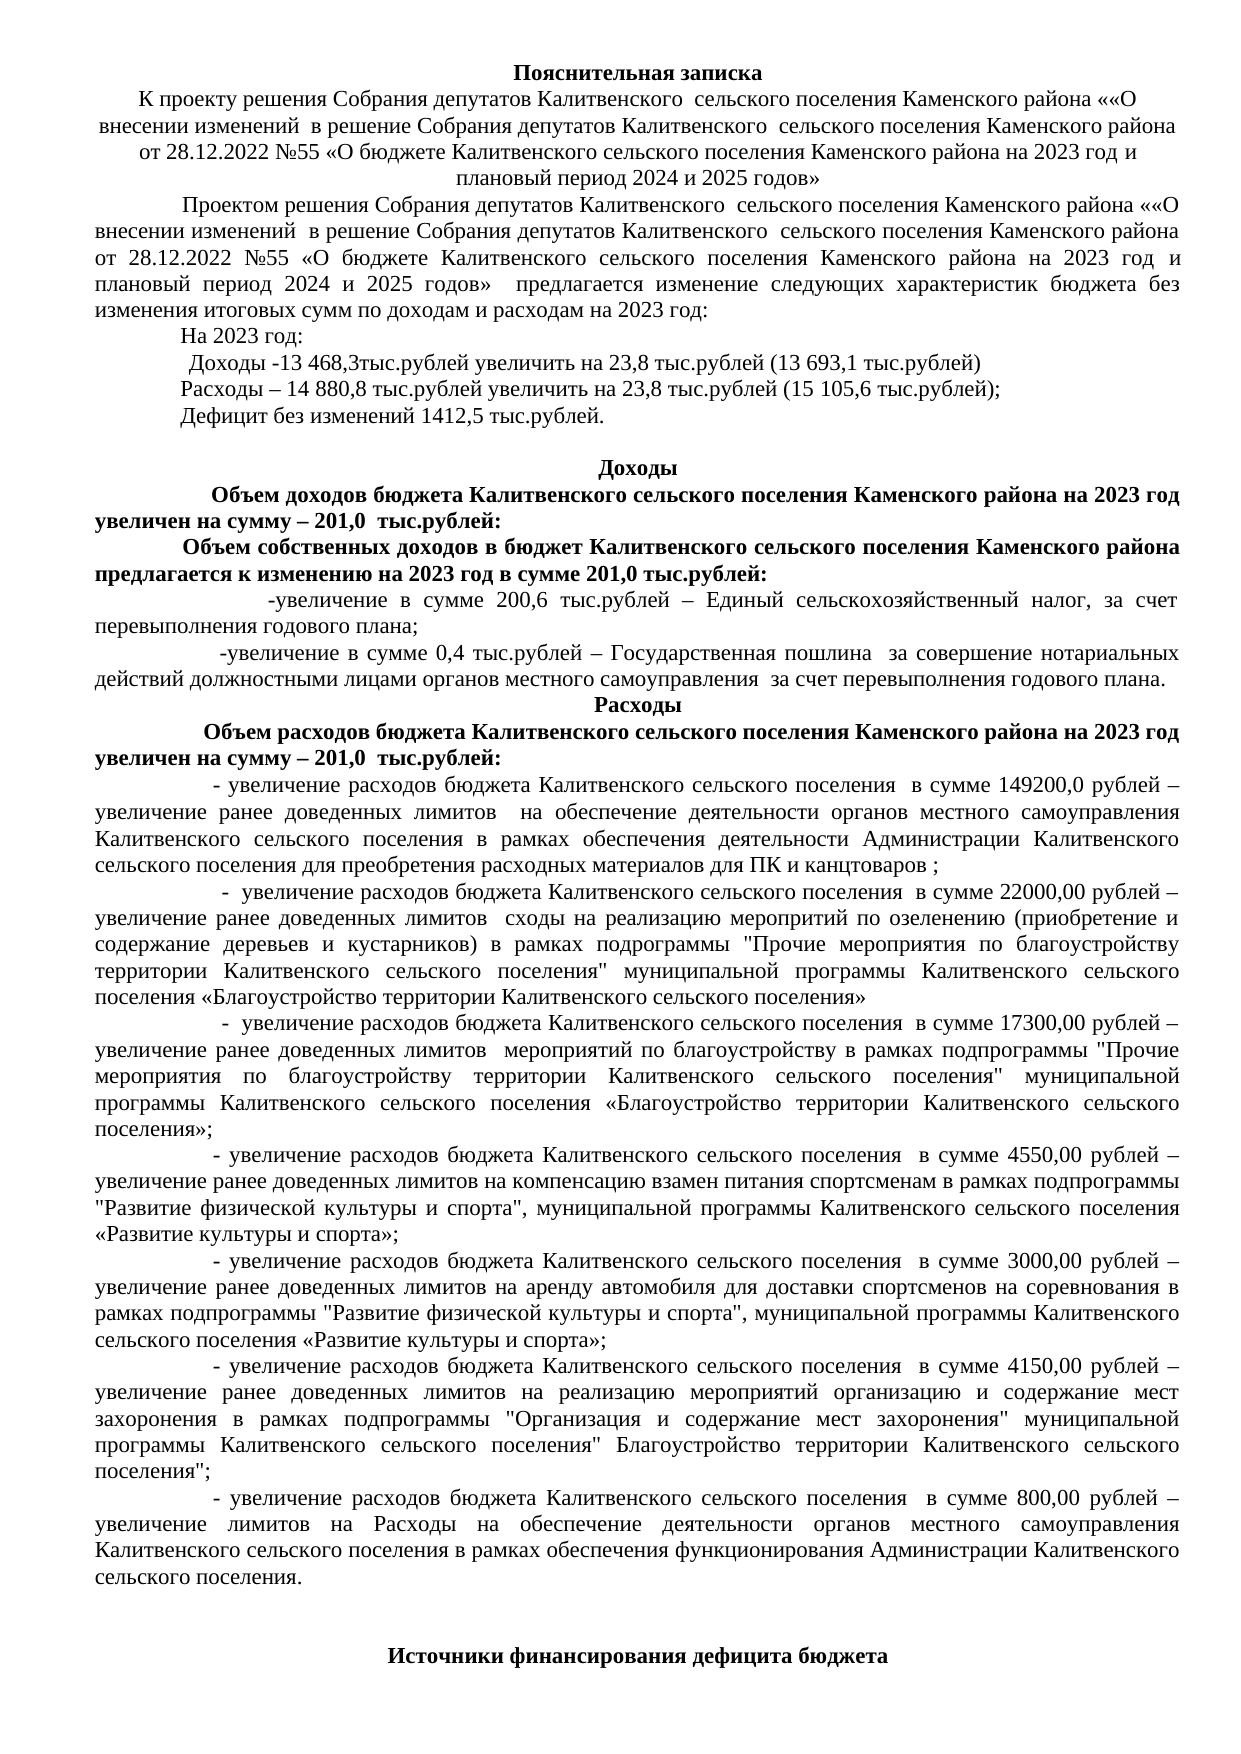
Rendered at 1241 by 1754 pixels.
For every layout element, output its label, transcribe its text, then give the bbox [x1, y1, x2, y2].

text Дефицит без изменений 1412,5 тыс.рублей. [94, 402, 1181, 428]
text - увеличение расходов бюджета Калитвенского сельского поселения в сумме 4550,00 рублей – увеличение ранее доведенных лимитов на компенсацию взамен питания спортсменам в рамках подпрограммы "Развитие физической культуры и спорта", муниципальной программы Калитвенского сельского поселения «Развитие культуры и спорта»; [94, 1141, 1181, 1247]
text - увеличение расходов бюджета Калитвенского сельского поселения в сумме 149200,0 рублей – увеличение ранее доведенных лимитов на обеспечение деятельности органов местного самоуправления Калитвенского сельского поселения в рамках обеспечения деятельности Администрации Калитвенского сельского поселения для преобретения расходных материалов для ПК и канцтоваров ; [94, 771, 1181, 878]
text Источники финансирования дефицита бюджета [94, 1642, 1181, 1668]
text К проекту решения Собрания депутатов Калитвенского сельского поселения Каменского района ««О внесении изменений в решение Собрания депутатов Калитвенского сельского поселения Каменского района от 28.12.2022 №55 «О бюджете Калитвенского сельского поселения Каменского района на 2023 год и плановый период 2024 и 2025 годов» [94, 85, 1181, 191]
text - увеличение расходов бюджета Калитвенского сельского поселения в сумме 17300,00 рублей – увеличение ранее доведенных лимитов мероприятий по благоустройству в рамках подпрограммы "Прочие мероприятия по благоустройству территории Калитвенского сельского поселения" муниципальной программы Калитвенского сельского поселения «Благоустройство территории Калитвенского сельского поселения»; [94, 1009, 1181, 1141]
text Проектом решения Собрания депутатов Калитвенского сельского поселения Каменского района ««О внесении изменений в решение Собрания депутатов Калитвенского сельского поселения Каменского района от 28.12.2022 №55 «О бюджете Калитвенского сельского поселения Каменского района на 2023 год и плановый период 2024 и 2025 годов» предлагается изменение следующих характеристик бюджета без изменения итоговых сумм по доходам и расходам на 2023 год: [94, 191, 1181, 323]
text -увеличение в сумме 200,6 тыс.рублей – Единый сельскохозяйственный налог, за счет перевыполнения годового плана; [94, 586, 1181, 639]
text Объем доходов бюджета Калитвенского сельского поселения Каменского района на 2023 год увеличен на сумму – 201,0 тыс.рублей: [94, 481, 1181, 533]
text Расходы – 14 880,8 тыс.рублей увеличить на 23,8 тыс.рублей (15 105,6 тыс.рублей); [94, 375, 1181, 402]
text - увеличение расходов бюджета Калитвенского сельского поселения в сумме 800,00 рублей – увеличение лимитов на Расходы на обеспечение деятельности органов местного самоуправления Калитвенского сельского поселения в рамках обеспечения функционирования Администрации Калитвенского сельского поселения. [94, 1484, 1181, 1589]
text Объем собственных доходов в бюджет Калитвенского сельского поселения Каменского района предлагается к изменению на 2023 год в сумме 201,0 тыс.рублей: [94, 533, 1181, 586]
text - увеличение расходов бюджета Калитвенского сельского поселения в сумме 3000,00 рублей – увеличение ранее доведенных лимитов на аренду автомобиля для доставки спортсменов на соревнования в рамках подпрограммы "Развитие физической культуры и спорта", муниципальной программы Калитвенского сельского поселения «Развитие культуры и спорта»; [94, 1247, 1181, 1352]
text На 2023 год: [94, 323, 1181, 349]
text -увеличение в сумме 0,4 тыс.рублей – Государственная пошлина за совершение нотариальных действий должностными лицами органов местного самоуправления за счет перевыполнения годового плана. [94, 639, 1181, 692]
text - увеличение расходов бюджета Калитвенского сельского поселения в сумме 4150,00 рублей – увеличение ранее доведенных лимитов на реализацию мероприятий организацию и содержание мест захоронения в рамках подпрограммы "Организация и содержание мест захоронения" муниципальной программы Калитвенского сельского поселения" Благоустройство территории Калитвенского сельского поселения"; [94, 1352, 1181, 1484]
text Расходы [94, 692, 1181, 718]
text Пояснительная записка [94, 59, 1181, 85]
text Доходы -13 468,3тыс.рублей увеличить на 23,8 тыс.рублей (13 693,1 тыс.рублей) [94, 349, 1181, 375]
text Объем расходов бюджета Калитвенского сельского поселения Каменского района на 2023 год увеличен на сумму – 201,0 тыс.рублей: [94, 718, 1181, 771]
text - увеличение расходов бюджета Калитвенского сельского поселения в сумме 22000,00 рублей – увеличение ранее доведенных лимитов сходы на реализацию меропритий по озеленению (приобретение и содержание деревьев и кустарников) в рамках подрограммы "Прочие мероприятия по благоустройству территории Калитвенского сельского поселения" муниципальной программы Калитвенского сельского поселения «Благоустройство территории Калитвенского сельского поселения» [94, 878, 1181, 1009]
text Доходы [94, 454, 1181, 481]
